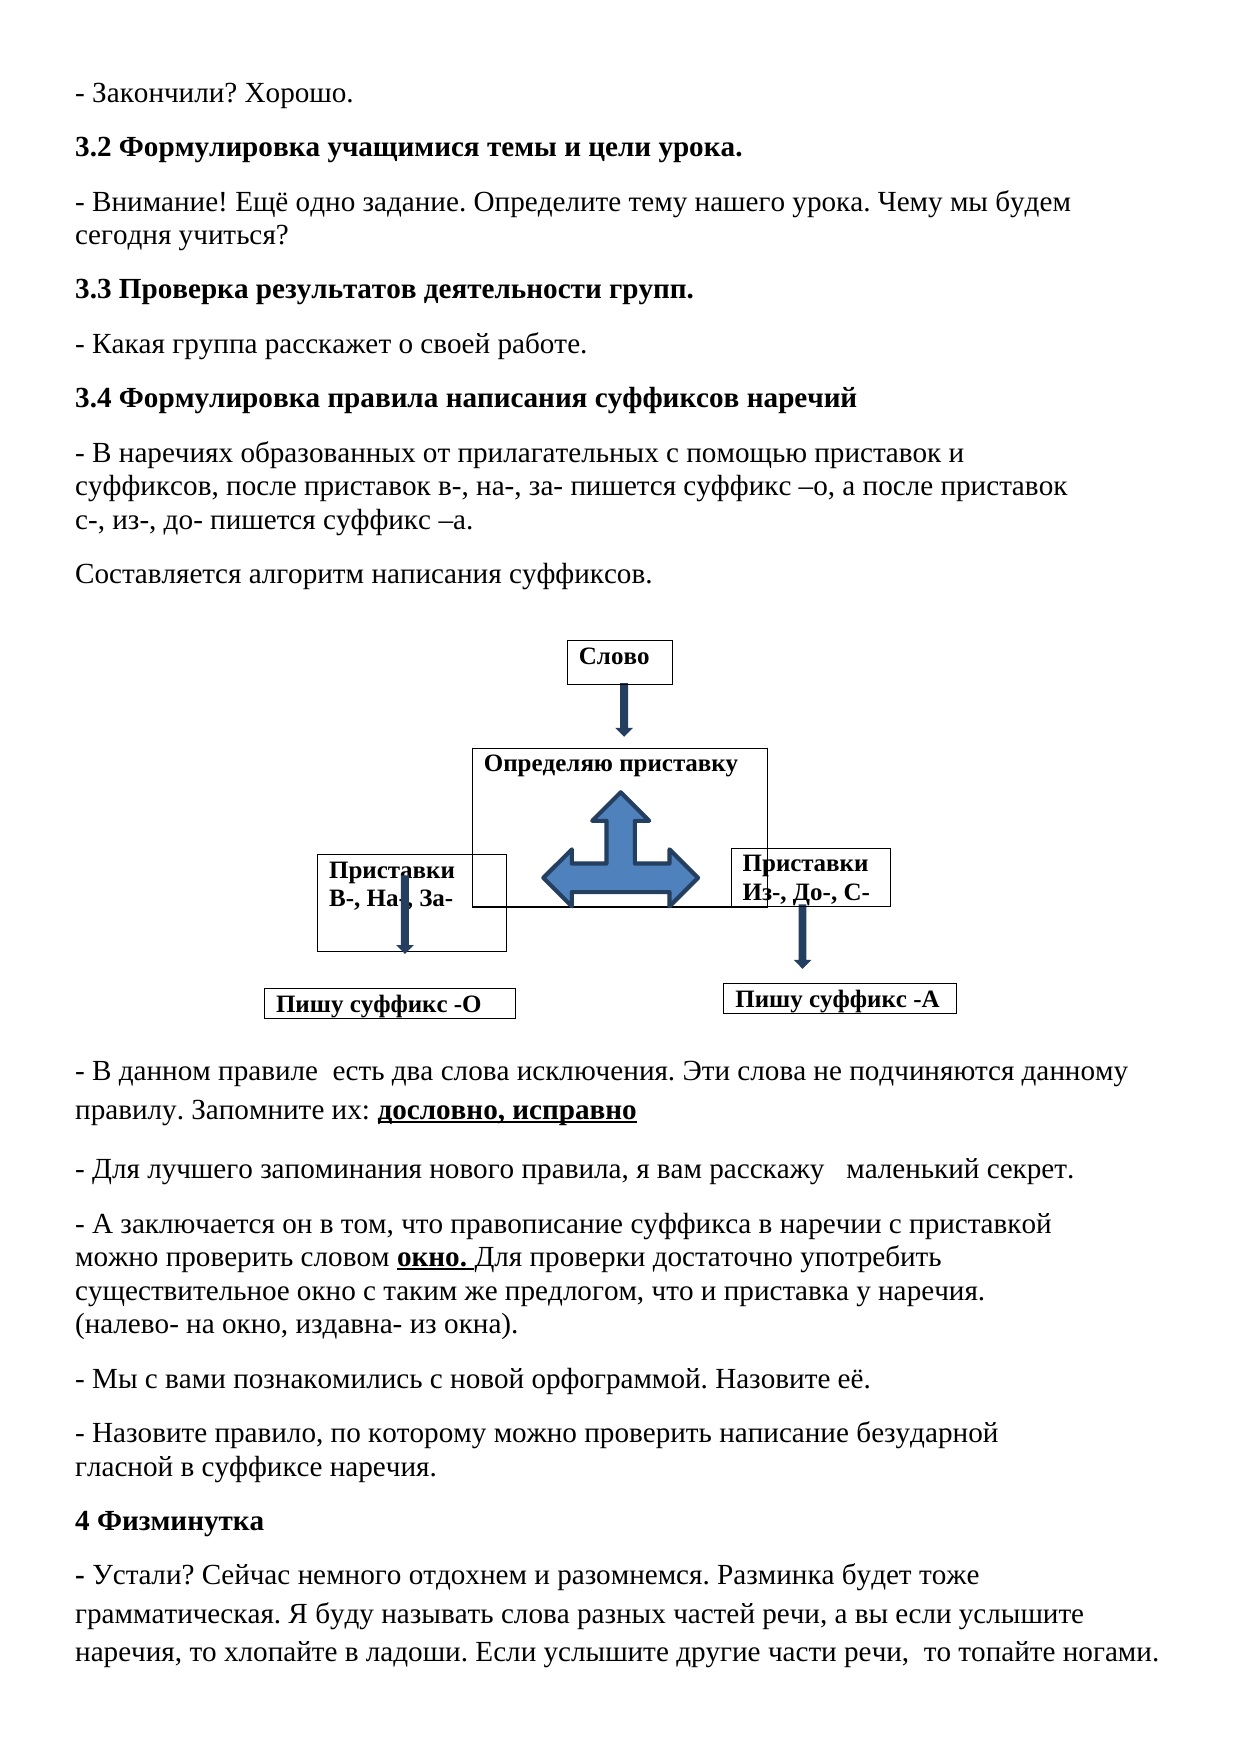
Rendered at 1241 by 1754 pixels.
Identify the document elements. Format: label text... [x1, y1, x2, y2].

text - В наречиях образованных от прилагательных с помощью приставок и суффиксов, после приставок в-, на-, за- пишется суффикс –о, а после приставок с-, из-, до- пишется суффикс –а. [75, 435, 1077, 535]
text - Мы с вами познакомились с новой орфограммой. Назовите её. [75, 1361, 1077, 1394]
text - В данном правиле есть два слова исключения. Эти слова не подчиняются данному правилу. Запомните их: дословно, исправно [75, 1053, 1165, 1126]
text 3.3 Проверка результатов деятельности групп. [75, 272, 1077, 305]
text - А заключается он в том, что правописание суффикса в наречии с приставкой можно проверить словом окно. Для проверки достаточно употребить существительное окно с таким же предлогом, что и приставка у наречия. (налево- на окно, издавна- из окна). [75, 1206, 1077, 1340]
table_header Приставки Из-, До-, С- [732, 849, 890, 906]
text 3.2 Формулировка учащимися темы и цели урока. [75, 129, 1077, 163]
text Составляется алгоритм написания суффиксов. [75, 556, 1077, 590]
text - Внимание! Ещё одно задание. Определите тему нашего урока. Чему мы будем сегодня учиться? [75, 184, 1077, 251]
text - Закончили? Хорошо. [75, 75, 1077, 108]
text 4 Физминутка [75, 1503, 1077, 1537]
table_header Слово [568, 641, 672, 683]
text - Назовите правило, по которому можно проверить написание безударной гласной в суффиксе наречия. [75, 1415, 1077, 1482]
text 3.4 Формулировка правила написания суффиксов наречий [75, 380, 1077, 414]
table_header Определяю приставку [473, 749, 767, 906]
table_header Приставки В-, На-, За- [318, 855, 506, 951]
table_header Пишу суффикс -О [265, 989, 515, 1018]
table_header Пишу суффикс -А [724, 984, 956, 1013]
text - Для лучшего запоминания нового правила, я вам расскажу маленький секрет. [75, 1151, 1077, 1185]
text - Какая группа расскажет о своей работе. [75, 326, 1077, 359]
text - Устали? Сейчас немного отдохнем и разомнемся. Разминка будет тоже грамматическая. Я буду называть слова разных частей речи, а вы если услышите наречия, то хлопайте в ладоши. Если услышите другие части речи, то топайте ногами. [75, 1557, 1165, 1668]
